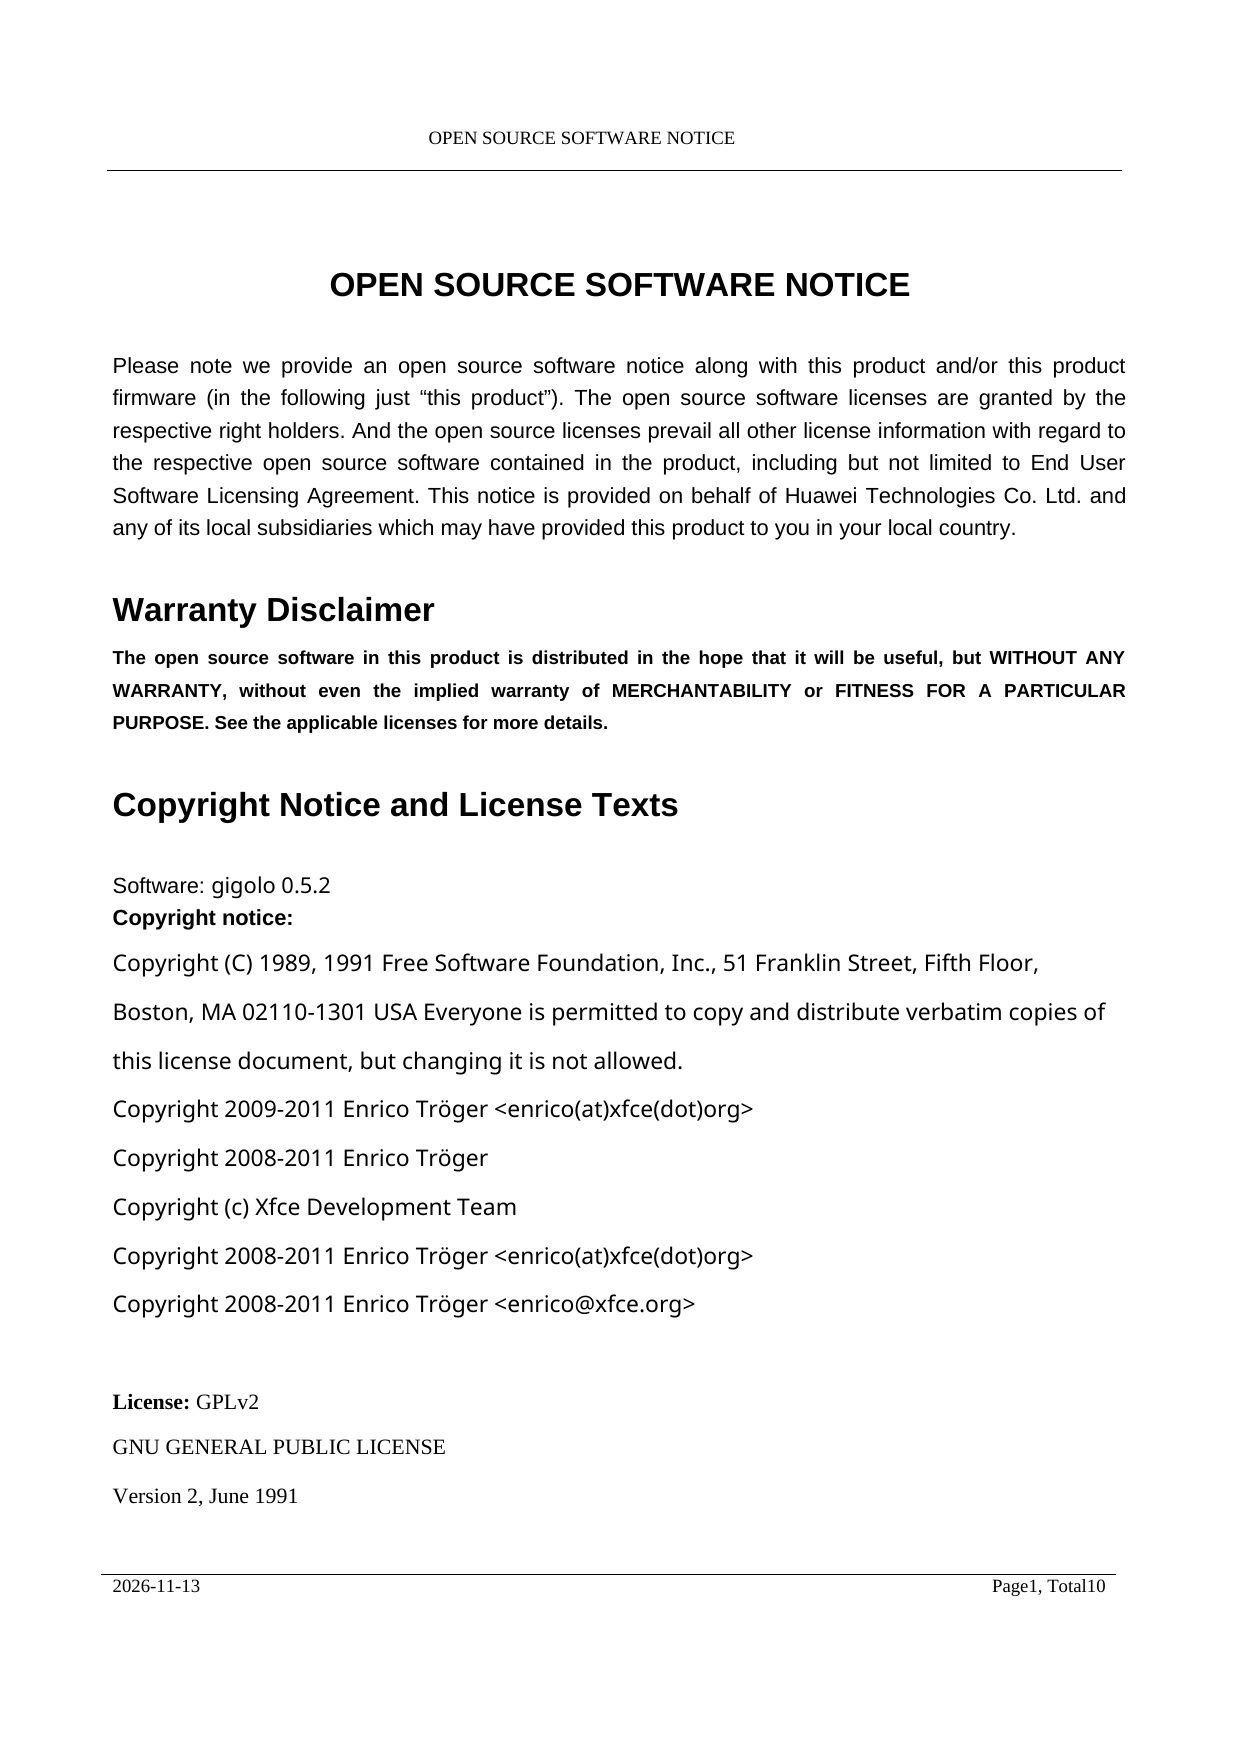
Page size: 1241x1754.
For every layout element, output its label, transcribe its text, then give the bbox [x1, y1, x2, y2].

text The open source software in this product is distributed in the hope that it will be useful, but WITHOUT ANY WARRANTY, without even the implied warranty of MERCHANTABILITY or FITNESS FOR A PARTICULAR PURPOSE. See the applicable licenses for more details. [112, 641, 1128, 739]
text OPEN SOURCE SOFTWARE NOTICE [112, 251, 1128, 316]
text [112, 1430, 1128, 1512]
text Software: gigolo 0.5.2 [112, 869, 1128, 901]
text Warranty Disclaimer [112, 576, 1128, 641]
text Copyright notice: [112, 901, 1128, 934]
text Copyright Notice and License Texts [112, 771, 1128, 836]
text License: GPLv2 [112, 1385, 1128, 1418]
text Please note we provide an open source software notice along with this product and/or this product firmware (in the following just “this product”). The open source software licenses are granted by the respective right holders. And the open source licenses prevail all other license information with regard to the respective open source software contained in the product, including but not limited to End User Software Licensing Agreement. This notice is provided on behalf of Huawei Technologies Co. Ltd. and any of its local subsidiaries which may have provided this product to you in your local country. [112, 349, 1128, 544]
text Copyright (C) 1989, 1991 Free Software Foundation, Inc., 51 Franklin Street, Fifth Floor, Boston, MA 02110-1301 USA Everyone is permitted to copy and distribute verbatim copies of this license document, but changing it is not allowed. Copyright 2009-2011 Enrico Tröger <enrico(at)xfce(dot)org> Copyright 2008-2011 Enrico Tröger Copyright (c) Xfce Development Team Copyright 2008-2011 Enrico Tröger <enrico(at)xfce(dot)org> Copyright 2008-2011 Enrico Tröger <enrico@xfce.org> [112, 947, 1128, 1369]
